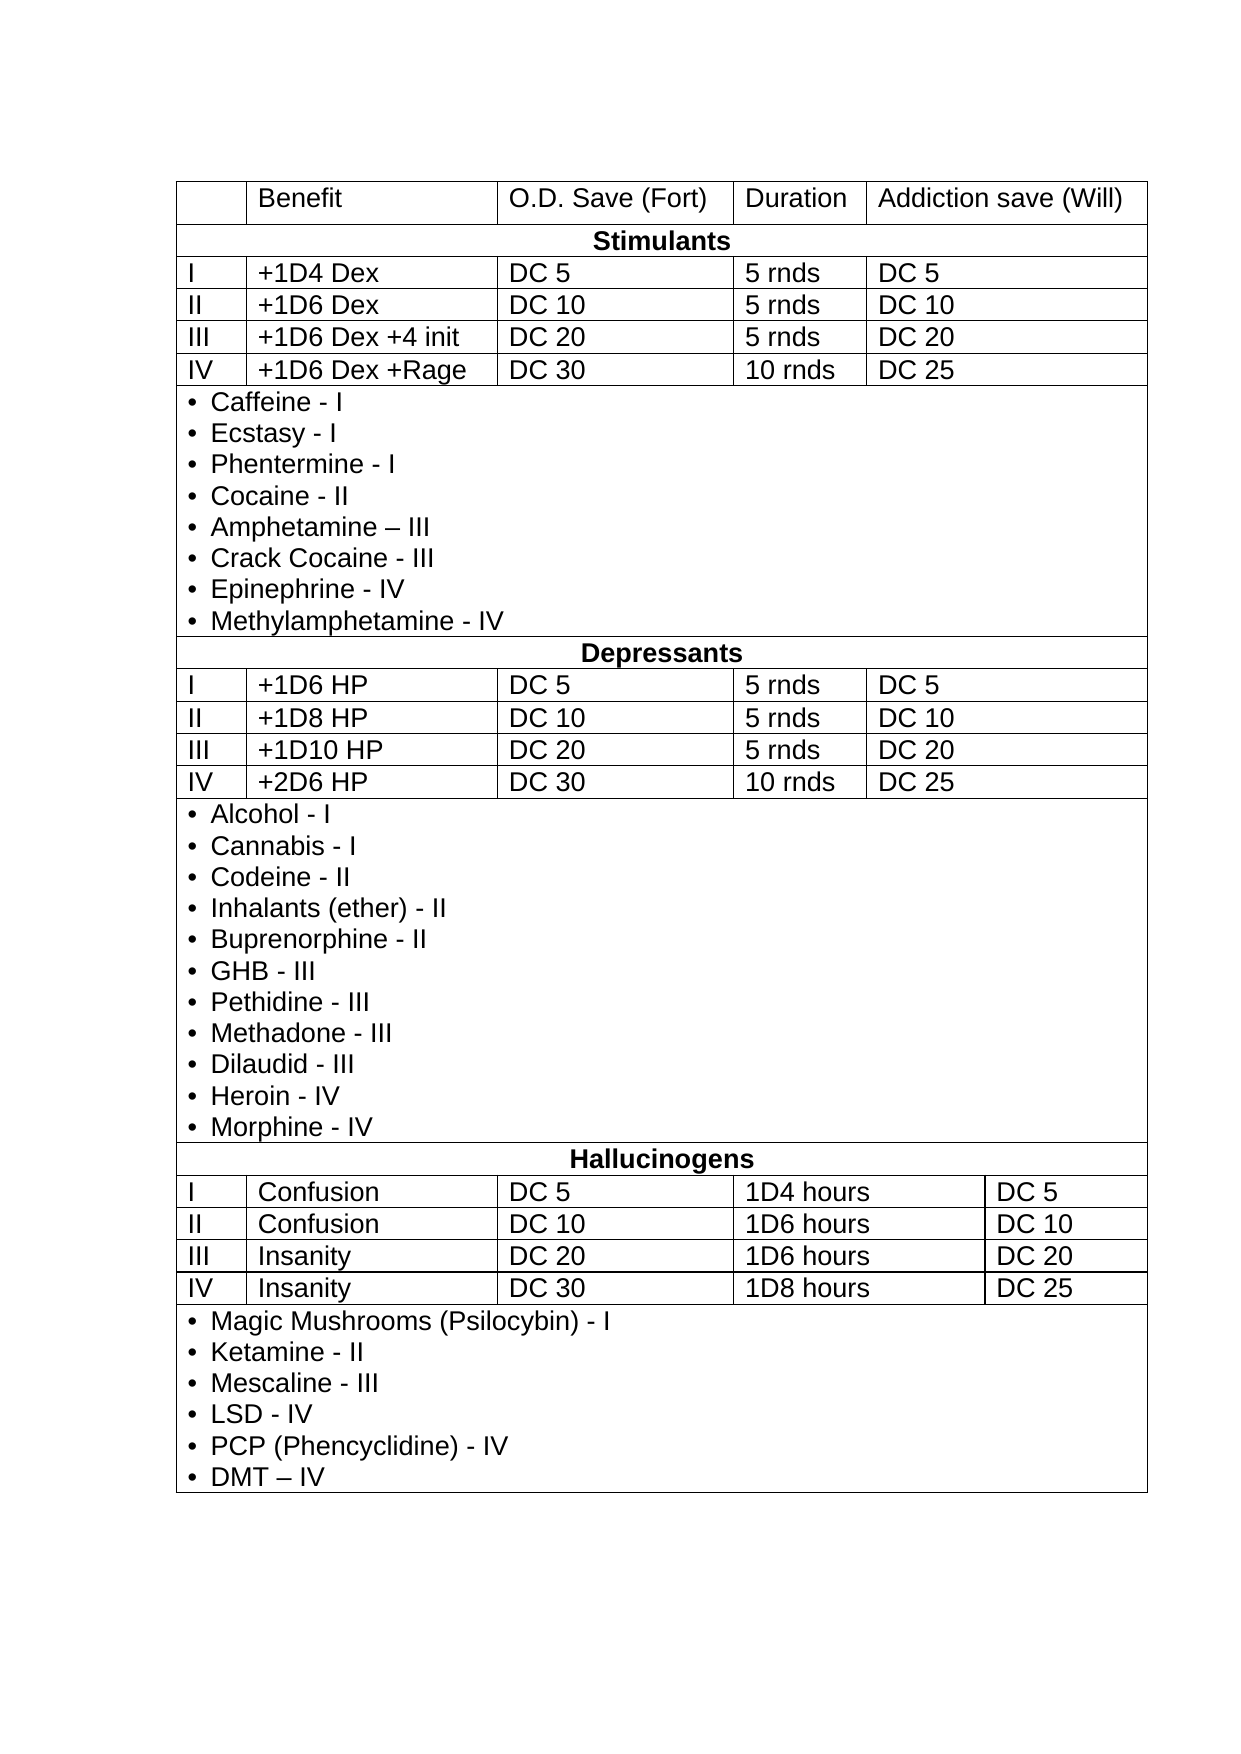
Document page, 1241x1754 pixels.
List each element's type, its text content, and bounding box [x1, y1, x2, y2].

table_cell Depressants [177, 637, 1147, 668]
table_cell DC 5 [498, 669, 733, 701]
table_cell +1D6 Dex +Rage [247, 354, 497, 385]
table_header Duration [734, 182, 866, 223]
table_cell Stimulants [177, 225, 1147, 256]
table_cell +1D8 HP [247, 702, 497, 733]
table_cell 5 rnds [734, 702, 866, 733]
table_cell +1D6 Dex +4 init [247, 321, 497, 353]
table_header Benefit [247, 182, 497, 223]
table_cell IV [177, 1273, 246, 1304]
table_cell Confusion [247, 1176, 497, 1207]
table_cell 5 rnds [734, 289, 866, 320]
table_cell 1D4 hours [734, 1176, 984, 1207]
table_cell Caffeine - I Ecstasy - I Phentermine - I Cocaine - II Amphetamine – III Crack Cocaine - III Epinephrine - IV Methylamphetamine - IV [177, 386, 1147, 636]
table_cell IV [177, 354, 246, 385]
table_cell DC 5 [498, 257, 733, 288]
table_cell III [177, 321, 246, 353]
table_cell +2D6 HP [247, 766, 497, 797]
table_cell DC 20 [498, 321, 733, 353]
table_cell DC 20 [498, 1240, 733, 1271]
table_cell 5 rnds [734, 257, 866, 288]
table_cell +1D6 HP [247, 669, 497, 701]
table_cell DC 10 [867, 289, 1147, 320]
table_cell DC 10 [986, 1208, 1147, 1239]
table_cell Hallucinogens [177, 1143, 1147, 1174]
table_cell III [177, 1240, 246, 1271]
table_cell Alcohol - I Cannabis - I Codeine - II Inhalants (ether) - II Buprenorphine - II GHB - III Pethidine - III Methadone - III Dilaudid - III Heroin - IV Morphine - IV [177, 799, 1147, 1142]
table_cell IV [177, 766, 246, 797]
table_cell DC 20 [498, 734, 733, 765]
table_cell II [177, 289, 246, 320]
table_header O.D. Save (Fort) [498, 182, 733, 223]
table_cell II [177, 1208, 246, 1239]
table_cell DC 25 [986, 1273, 1147, 1304]
table_cell 1D6 hours [734, 1240, 984, 1271]
table_cell DC 5 [498, 1176, 733, 1207]
table_cell +1D6 Dex [247, 289, 497, 320]
table_cell I [177, 1176, 246, 1207]
table_cell I [177, 257, 246, 288]
table_header Addiction save (Will) [867, 182, 1147, 223]
table_cell 5 rnds [734, 734, 866, 765]
table_cell DC 25 [867, 354, 1147, 385]
table_cell DC 30 [498, 354, 733, 385]
table_header [177, 182, 246, 223]
table_cell Confusion [247, 1208, 497, 1239]
table_cell 5 rnds [734, 669, 866, 701]
table_cell DC 20 [986, 1240, 1147, 1271]
table_cell II [177, 702, 246, 733]
table_cell 1D6 hours [734, 1208, 984, 1239]
table_cell DC 5 [867, 257, 1147, 288]
table_cell Insanity [247, 1273, 497, 1304]
table_cell DC 10 [498, 1208, 733, 1239]
table_cell 5 rnds [734, 321, 866, 353]
table_cell DC 20 [867, 734, 1147, 765]
table_cell +1D4 Dex [247, 257, 497, 288]
table_cell III [177, 734, 246, 765]
table_cell DC 10 [498, 702, 733, 733]
table_cell 10 rnds [734, 766, 866, 797]
table_cell DC 10 [498, 289, 733, 320]
table_cell DC 30 [498, 766, 733, 797]
table_cell +1D10 HP [247, 734, 497, 765]
table_cell Magic Mushrooms (Psilocybin) - I Ketamine - II Mescaline - III LSD - IV PCP (Phencyclidine) - IV DMT – IV [177, 1305, 1147, 1492]
table_cell Insanity [247, 1240, 497, 1271]
table_cell 10 rnds [734, 354, 866, 385]
table_cell I [177, 669, 246, 701]
table_cell DC 5 [867, 669, 1147, 701]
table_cell DC 30 [498, 1273, 733, 1304]
table_cell DC 5 [986, 1176, 1147, 1207]
table_cell DC 10 [867, 702, 1147, 733]
table_cell DC 20 [867, 321, 1147, 353]
table_cell DC 25 [867, 766, 1147, 797]
table_cell 1D8 hours [734, 1273, 984, 1304]
